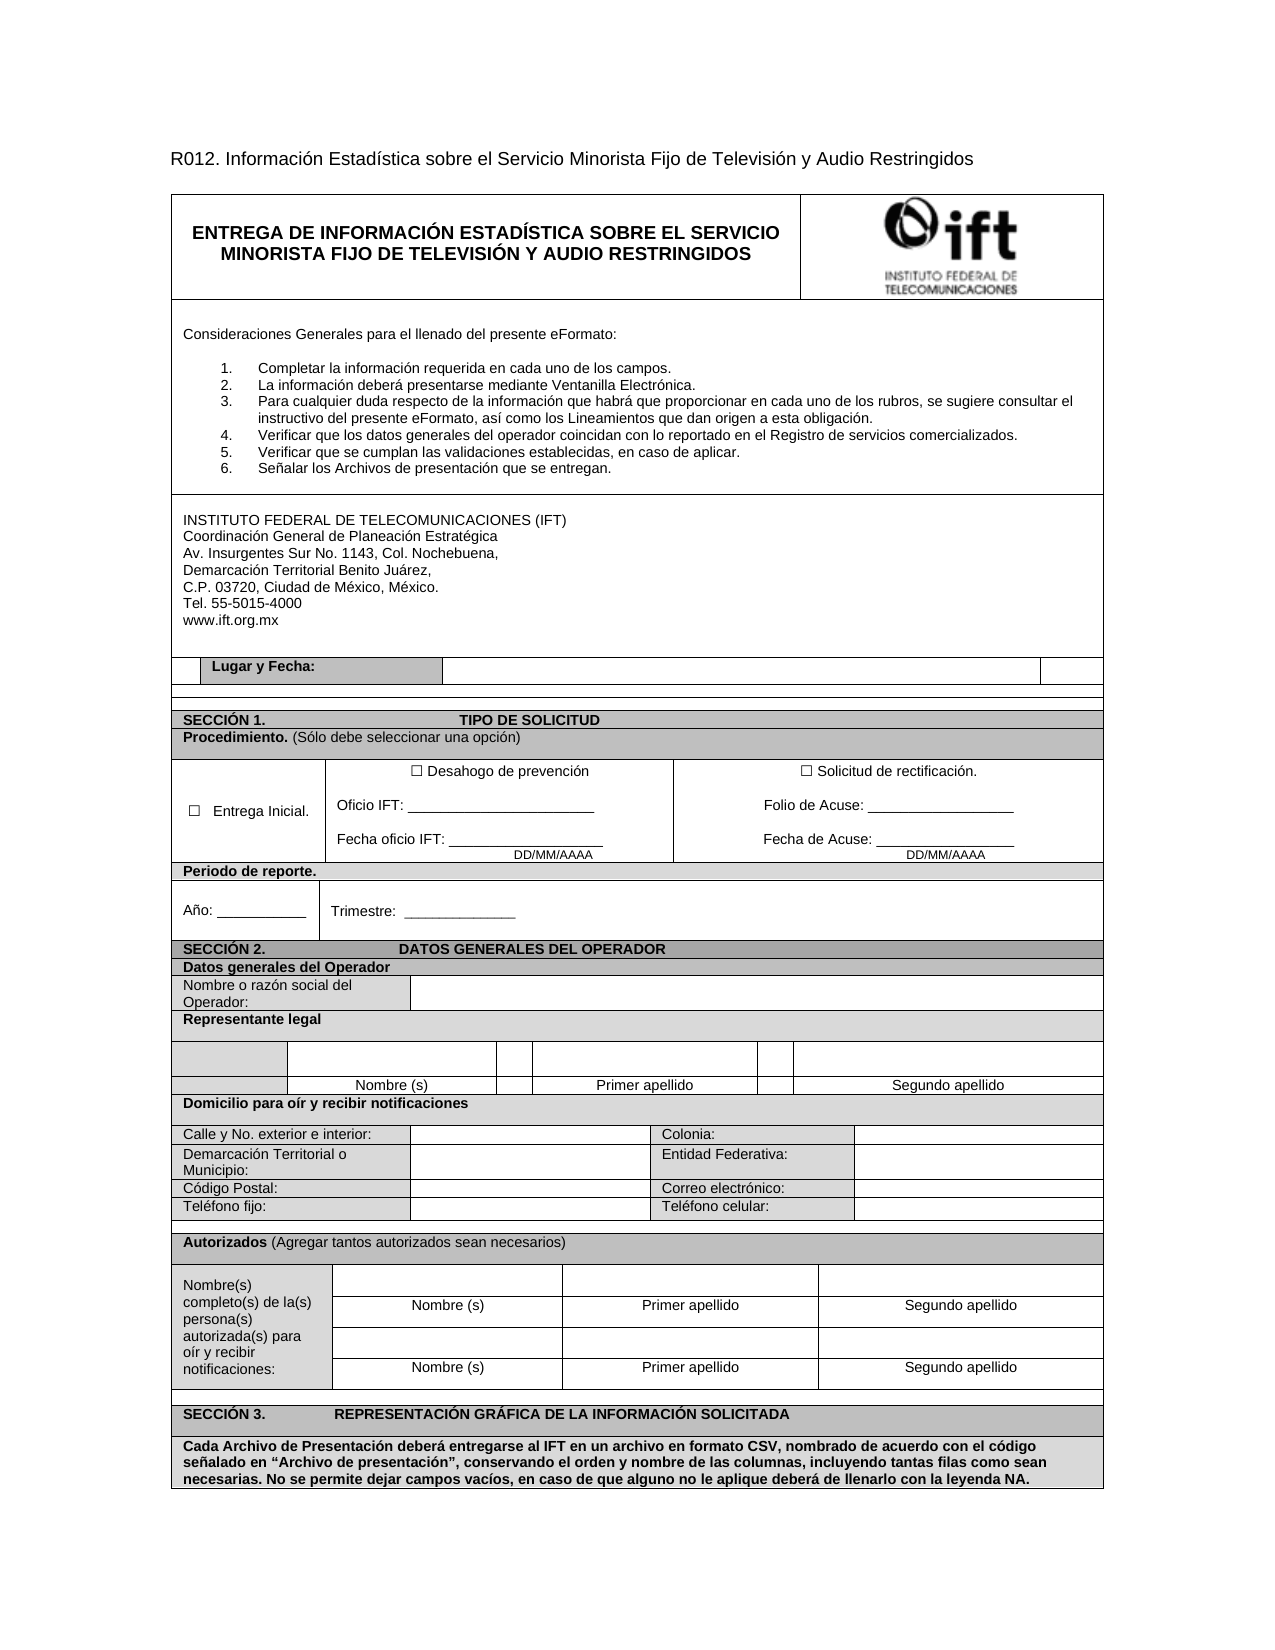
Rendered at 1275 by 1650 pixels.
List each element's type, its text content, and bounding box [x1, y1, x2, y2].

table_cell [411, 1198, 650, 1220]
table_cell Teléfono fijo: [172, 1198, 410, 1220]
table_cell [411, 1145, 650, 1179]
table_cell Nombre (s) [288, 1077, 496, 1094]
table_cell ☐ Entrega Inicial. [172, 760, 325, 862]
table_cell [794, 1042, 1103, 1076]
table_cell Entidad Federativa: [651, 1145, 854, 1179]
table_cell Nombre o razón social del Operador: [172, 976, 410, 1010]
table_cell Demarcación Territorial o Municipio: [172, 1145, 410, 1179]
table_cell INSTITUTO FEDERAL DE TELECOMUNICACIONES (IFT) Coordinación General de Planeación Estratégica Av. Insurgentes Sur No. 1143, Col. Nochebuena, Demarcación Territorial Benito Juárez, C.P. 03720, Ciudad de México, México. Tel. 55-5015-4000 www.ift.org.mx [172, 495, 1103, 657]
table_cell [443, 658, 1040, 684]
table_cell [1041, 658, 1103, 684]
table_cell SECCIÓN 1. TIPO DE SOLICITUD [172, 711, 1103, 728]
table_cell Periodo de reporte. [172, 863, 1103, 879]
table_cell [411, 976, 1103, 1010]
table_cell Primer apellido [563, 1359, 818, 1389]
table_cell Colonia: [651, 1126, 854, 1144]
table_cell Correo electrónico: [651, 1180, 854, 1197]
table_cell Segundo apellido [819, 1297, 1103, 1327]
table_cell [411, 1126, 650, 1144]
table_cell [172, 685, 1103, 697]
table_cell [819, 1265, 1103, 1296]
table_header [1023, 195, 1103, 298]
table_cell [172, 698, 1103, 710]
table_cell [172, 1221, 1103, 1233]
picture [881, 195, 1023, 299]
table_cell Autorizados (Agregar tantos autorizados sean necesarios) [172, 1234, 1103, 1264]
table_cell Primer apellido [533, 1077, 757, 1094]
table_cell [819, 1328, 1103, 1358]
table_cell [855, 1145, 1103, 1179]
table_cell Consideraciones Generales para el llenado del presente eFormato: Completar la información requerida en cada uno de los campos. La información deberá presentarse mediante Ventanilla Electrónica. Para cualquier duda respecto de la información que habrá que proporcionar en cada uno de los rubros, se sugiere consultar el instructivo del presente eFormato, así como los Lineamientos que dan origen a esta obligación. Verificar que los datos generales del operador coincidan con lo reportado en el Registro de servicios comercializados. Verificar que se cumplan las validaciones establecidas, en caso de aplicar. Señalar los Archivos de presentación que se entregan. [172, 300, 1103, 493]
table_cell Segundo apellido [819, 1359, 1103, 1389]
table_cell [172, 1077, 287, 1094]
table_cell Calle y No. exterior e interior: [172, 1126, 410, 1144]
table_cell [855, 1126, 1103, 1144]
table_cell Procedimiento. (Sólo debe seleccionar una opción) [172, 729, 1103, 759]
table_cell [172, 1390, 1103, 1405]
table_cell Nombre(s) completo(s) de la(s) persona(s) autorizada(s) para oír y recibir notificaciones: [172, 1265, 332, 1389]
table_cell [563, 1265, 818, 1296]
table_cell [333, 1328, 562, 1358]
table_cell [563, 1328, 818, 1358]
table_cell [172, 658, 200, 684]
table_cell Representante legal [172, 1011, 1103, 1041]
table_cell Primer apellido [563, 1297, 818, 1327]
table_cell SECCIÓN 2. DATOS GENERALES DEL OPERADOR [172, 941, 1103, 958]
table_cell [333, 1265, 562, 1296]
table_cell Nombre (s) [333, 1359, 562, 1389]
table_cell Segundo apellido [794, 1077, 1103, 1094]
table_cell Nombre (s) [333, 1297, 562, 1327]
table_cell [411, 1180, 650, 1197]
table_header [801, 195, 881, 298]
table_cell [758, 1077, 793, 1094]
table_cell Datos generales del Operador [172, 959, 1103, 975]
table_cell ☐ Desahogo de prevención Oficio IFT: _______________________ Fecha oficio IFT: ___________________ DD/MM/AAAA [326, 760, 673, 862]
table_cell Teléfono celular: [651, 1198, 854, 1220]
table_cell SECCIÓN 3. REPRESENTACIÓN GRÁFICA DE LA INFORMACIÓN SOLICITADA [172, 1406, 1103, 1436]
table_cell [497, 1042, 532, 1076]
table_cell [497, 1077, 532, 1094]
table_header ENTREGA DE INFORMACIÓN ESTADÍSTICA SOBRE EL SERVICIO MINORISTA FIJO DE TELEVISIÓN Y AUDIO RESTRINGIDOS [172, 195, 800, 298]
table_cell [758, 1042, 793, 1076]
table_cell Domicilio para oír y recibir notificaciones [172, 1095, 1103, 1125]
table_cell Año: ___________ [172, 881, 319, 940]
table_cell [288, 1042, 496, 1076]
table_cell [172, 1042, 287, 1076]
table_cell [855, 1180, 1103, 1197]
table_cell Código Postal: [172, 1180, 410, 1197]
table_cell ☐ Solicitud de rectificación. Folio de Acuse: __________________ Fecha de Acuse: _________________ DD/MM/AAAA [674, 760, 1103, 862]
text R012. Información Estadística sobre el Servicio Minorista Fijo de Televisión y Audio Restringidos [118, 148, 1098, 169]
table_cell [533, 1042, 757, 1076]
table_cell Trimestre: ________________ [320, 881, 1103, 940]
table_cell [855, 1198, 1103, 1220]
table_cell Lugar y Fecha: [201, 658, 442, 684]
table_cell Cada Archivo de Presentación deberá entregarse al IFT en un archivo en formato CSV, nombrado de acuerdo con el código señalado en “Archivo de presentación”, conservando el orden y nombre de las columnas, incluyendo tantas filas como sean necesarias. No se permite dejar campos vacíos, en caso de que alguno no le aplique deberá de llenarlo con la leyenda NA. [172, 1437, 1103, 1487]
